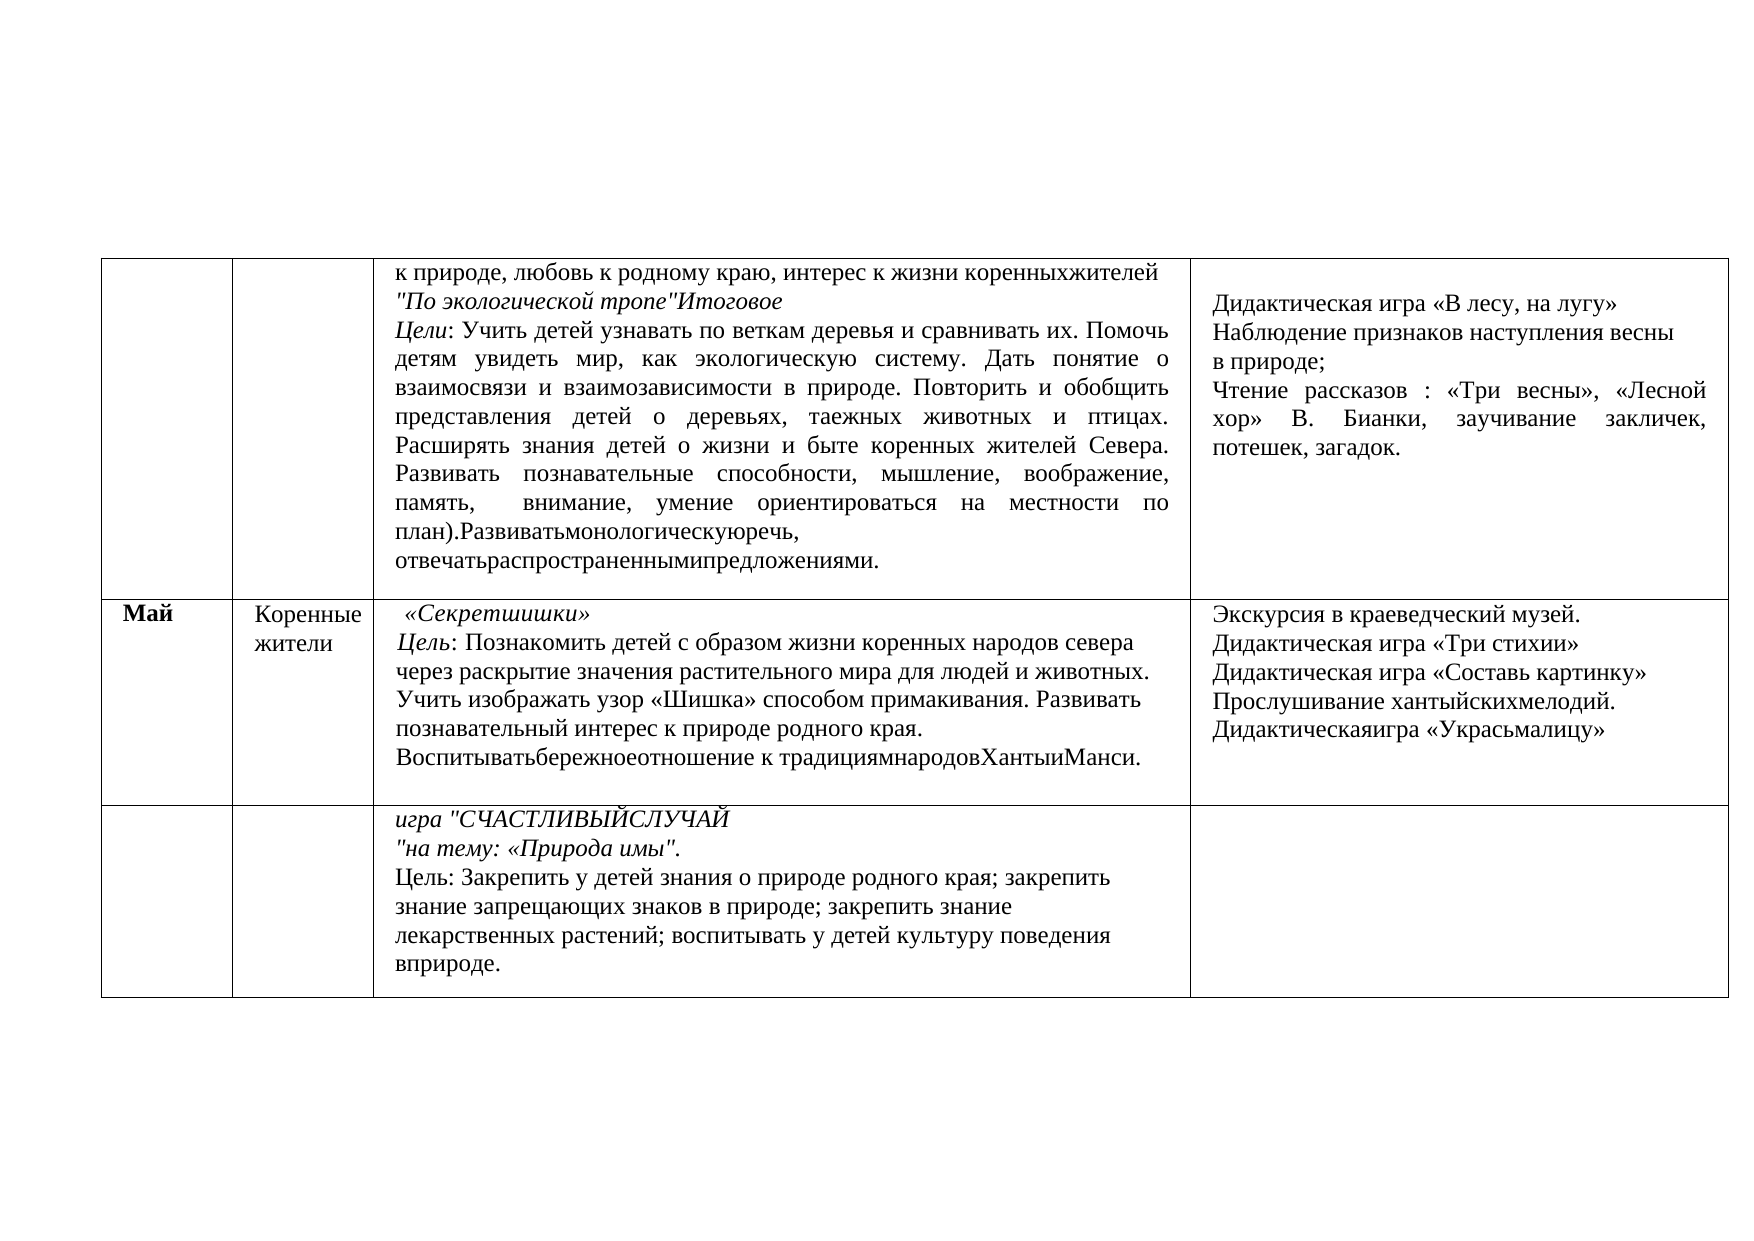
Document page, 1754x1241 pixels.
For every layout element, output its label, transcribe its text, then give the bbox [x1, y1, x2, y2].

table_header Дидактическая игра «В лесу, на лугу» Наблюдение признаков наступления весны в природе; Чтение рассказов : «Три весны», «Лесной хор» В. Бианки, заучивание закличек, потешек, загадок. [1191, 259, 1728, 598]
table_header [233, 259, 373, 598]
table_cell «Секретшишки» Цель: Познакомить детей с образом жизни коренных народов севера через раскрытие значения растительного мира для людей и животных. Учить изображать узор «Шишка» способом примакивания. Развивать познавательный интерес к природе родного края. Воспитыватьбережноеотношение к традициямнародовХантыиМанси. [374, 600, 1190, 805]
table_cell Май [102, 600, 232, 805]
table_cell Коренныежители [233, 600, 373, 805]
table_cell [102, 806, 232, 997]
table_cell Экскурсия в краеведческий музей. Дидактическая игра «Три стихии» Дидактическая игра «Составь картинку» Прослушивание хантыйскихмелодий. Дидактическаяигра «Украсьмалицу» [1191, 600, 1728, 805]
table_cell игра "СЧАСТЛИВЫЙСЛУЧАЙ "на тему: «Природа имы". Цель: Закрепить у детей знания о природе родного края; закрепить знание запрещающих знаков в природе; закрепить знание лекарственных растений; воспитывать у детей культуру поведения вприроде. [374, 806, 1190, 997]
table_header к природе, любовь к родному краю, интерес к жизни коренныхжителей "По экологической тропе"Итоговое Цели: Учить детей узнавать по веткам деревья и сравнивать их. Помочь детям увидеть мир, как экологическую систему. Дать понятие о взаимосвязи и взаимозависимости в природе. Повторить и обобщить представления детей о деревьях, таежных животных и птицах. Расширять знания детей о жизни и быте коренных жителей Севера. Развивать познавательные способности, мышление, воображение, память, внимание, умение ориентироваться на местности по план).Развиватьмонологическуюречь, отвечатьраспространеннымипредложениями. [374, 259, 1190, 598]
table_cell [1191, 806, 1728, 997]
table_header [102, 259, 232, 598]
table_cell [233, 806, 373, 997]
